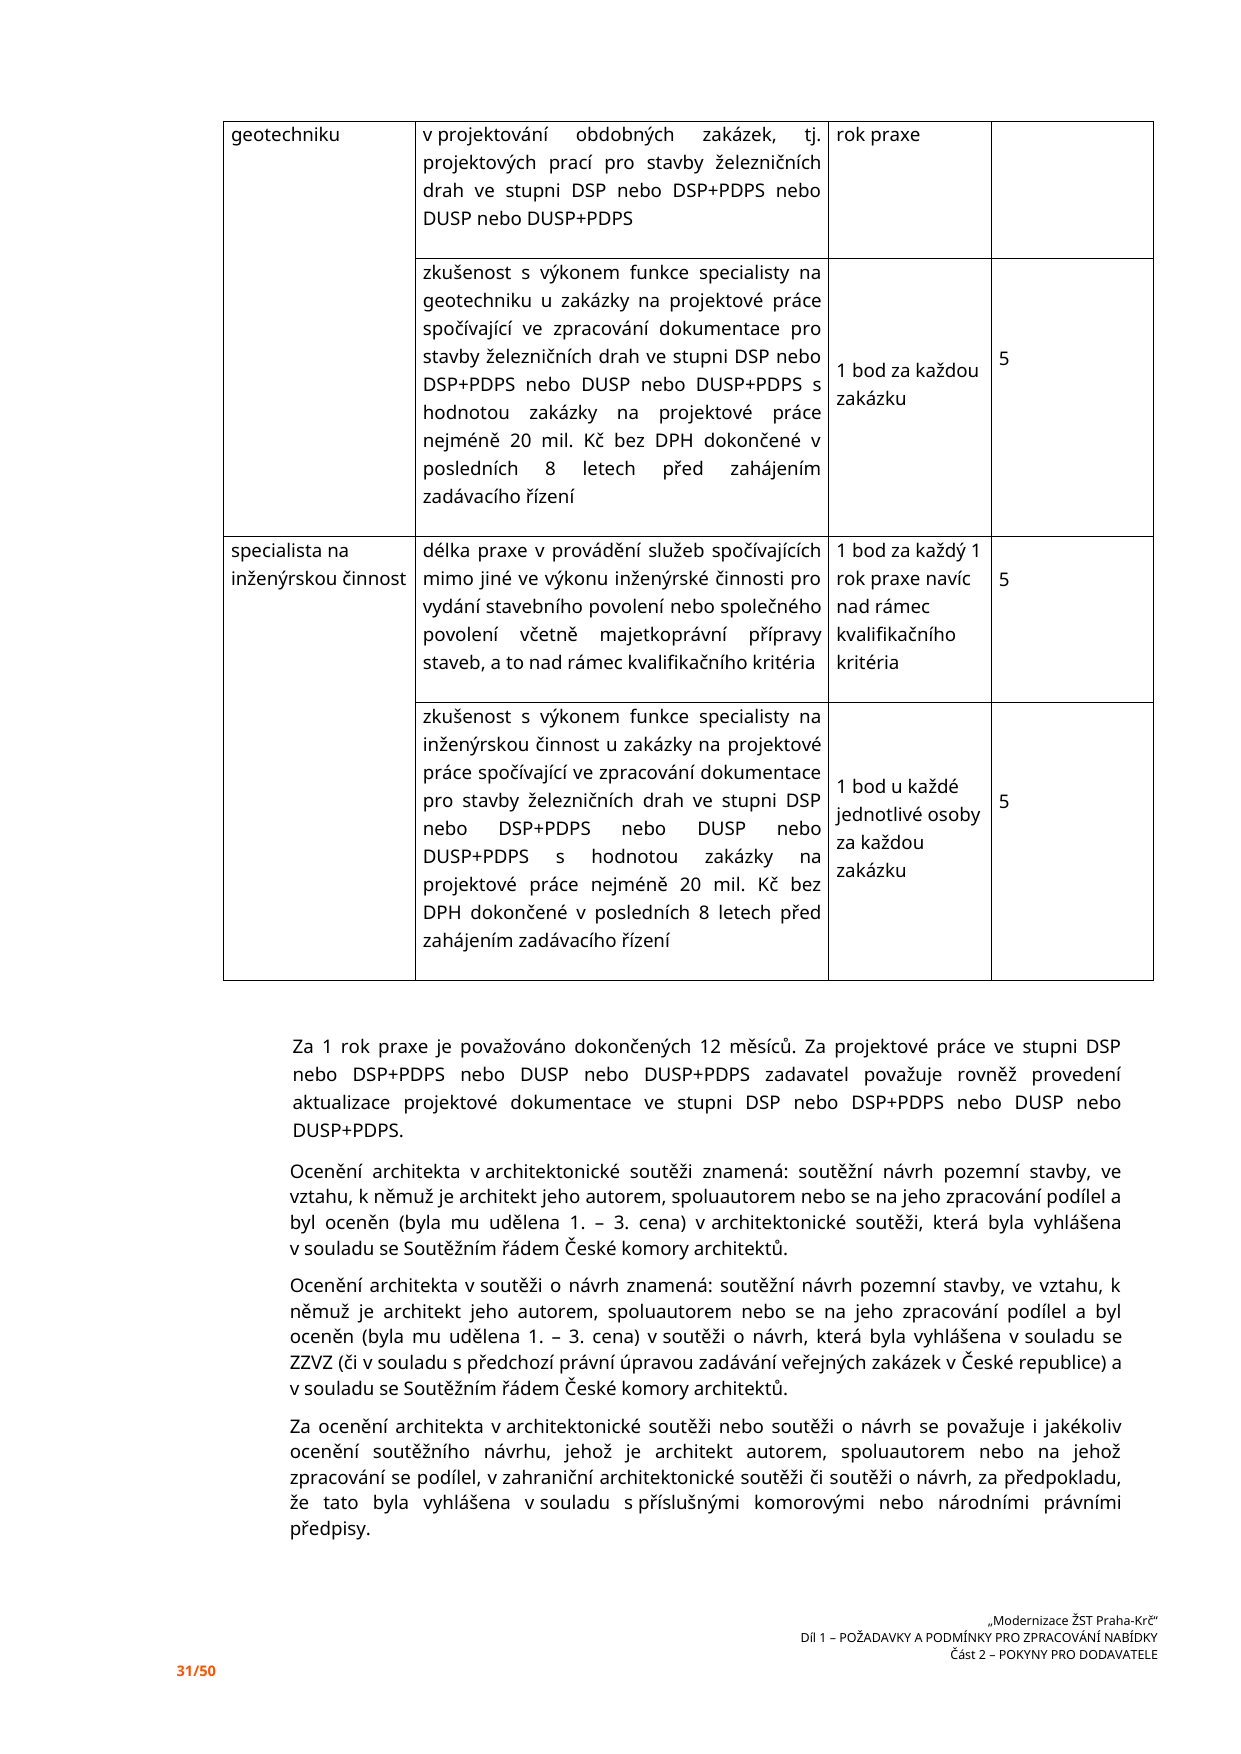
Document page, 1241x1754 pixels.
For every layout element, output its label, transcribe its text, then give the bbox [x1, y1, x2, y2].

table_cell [416, 122, 828, 258]
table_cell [829, 122, 991, 258]
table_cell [224, 122, 415, 536]
table_cell zkušenost s výkonem funkce specialisty na inženýrskou činnost u zakázky na projektové práce spočívající ve zpracování dokumentace pro stavby železničních drah ve stupni DSP nebo DSP+PDPS nebo DUSP nebo DUSP+PDPS s hodnotou zakázky na projektové práce nejméně 20 mil. Kč bez DPH dokončené v posledních 8 letech před zahájením zadávacího řízení [416, 703, 828, 980]
table_cell 1 bod u každé jednotlivé osoby za každou zakázku [829, 703, 991, 980]
table_cell 1 bod za každý 1 rok praxe navíc nad rámec kvalifikačního kritéria [829, 537, 991, 702]
table_cell zkušenost s výkonem funkce specialisty na geotechniku u zakázky na projektové práce spočívající ve zpracování dokumentace pro stavby železničních drah ve stupni DSP nebo DSP+PDPS nebo DUSP nebo DUSP+PDPS s hodnotou zakázky na projektové práce nejméně 20 mil. Kč bez DPH dokončené v posledních 8 letech před zahájením zadávacího řízení [416, 259, 828, 536]
table_cell 5 [992, 537, 1153, 702]
text Ocenění architekta v soutěži o návrh znamená: soutěžní návrh pozemní stavby, ve vztahu, k němuž je architekt jeho autorem, spoluautorem nebo se na jeho zpracování podílel a byl oceněn (byla mu udělena 1. – 3. cena) v soutěži o návrh, která byla vyhlášena v souladu se ZZVZ (či v souladu s předchozí právní úpravou zadávání veřejných zakázek v České republice) a v souladu se Soutěžním řádem České komory architektů. [289, 1273, 1122, 1400]
table_cell délka praxe v provádění služeb spočívajících mimo jiné ve výkonu inženýrské činnosti pro vydání stavebního povolení nebo společného povolení včetně majetkoprávní přípravy staveb, a to nad rámec kvalifikačního kritéria [416, 537, 828, 702]
table_cell 5 [992, 259, 1153, 536]
table_cell specialista na inženýrskou činnost [224, 537, 415, 980]
table_cell 1 bod za každou zakázku [829, 259, 991, 536]
table_cell 5 [992, 703, 1153, 980]
table_cell 5 [992, 122, 1153, 258]
text Ocenění architekta v architektonické soutěži znamená: soutěžní návrh pozemní stavby, ve vztahu, k němuž je architekt jeho autorem, spoluautorem nebo se na jeho zpracování podílel a byl oceněn (byla mu udělena 1. – 3. cena) v architektonické soutěži, která byla vyhlášena v souladu se Soutěžním řádem České komory architektů. [289, 1158, 1122, 1260]
list Za 1 rok praxe je považováno dokončených 12 měsíců. Za projektové práce ve stupni DSP nebo DSP+PDPS nebo DUSP nebo DUSP+PDPS zadavatel považuje rovněž provedení aktualizace projektové dokumentace ve stupni DSP nebo DSP+PDPS nebo DUSP nebo DUSP+PDPS. [292, 1034, 1122, 1143]
text Za ocenění architekta v architektonické soutěži nebo soutěži o návrh se považuje i jakékoliv ocenění soutěžního návrhu, jehož je architekt autorem, spoluautorem nebo na jehož zpracování se podílel, v zahraniční architektonické soutěži či soutěži o návrh, za předpokladu, že tato byla vyhlášena v souladu s příslušnými komorovými nebo národními právními předpisy. [289, 1413, 1122, 1541]
